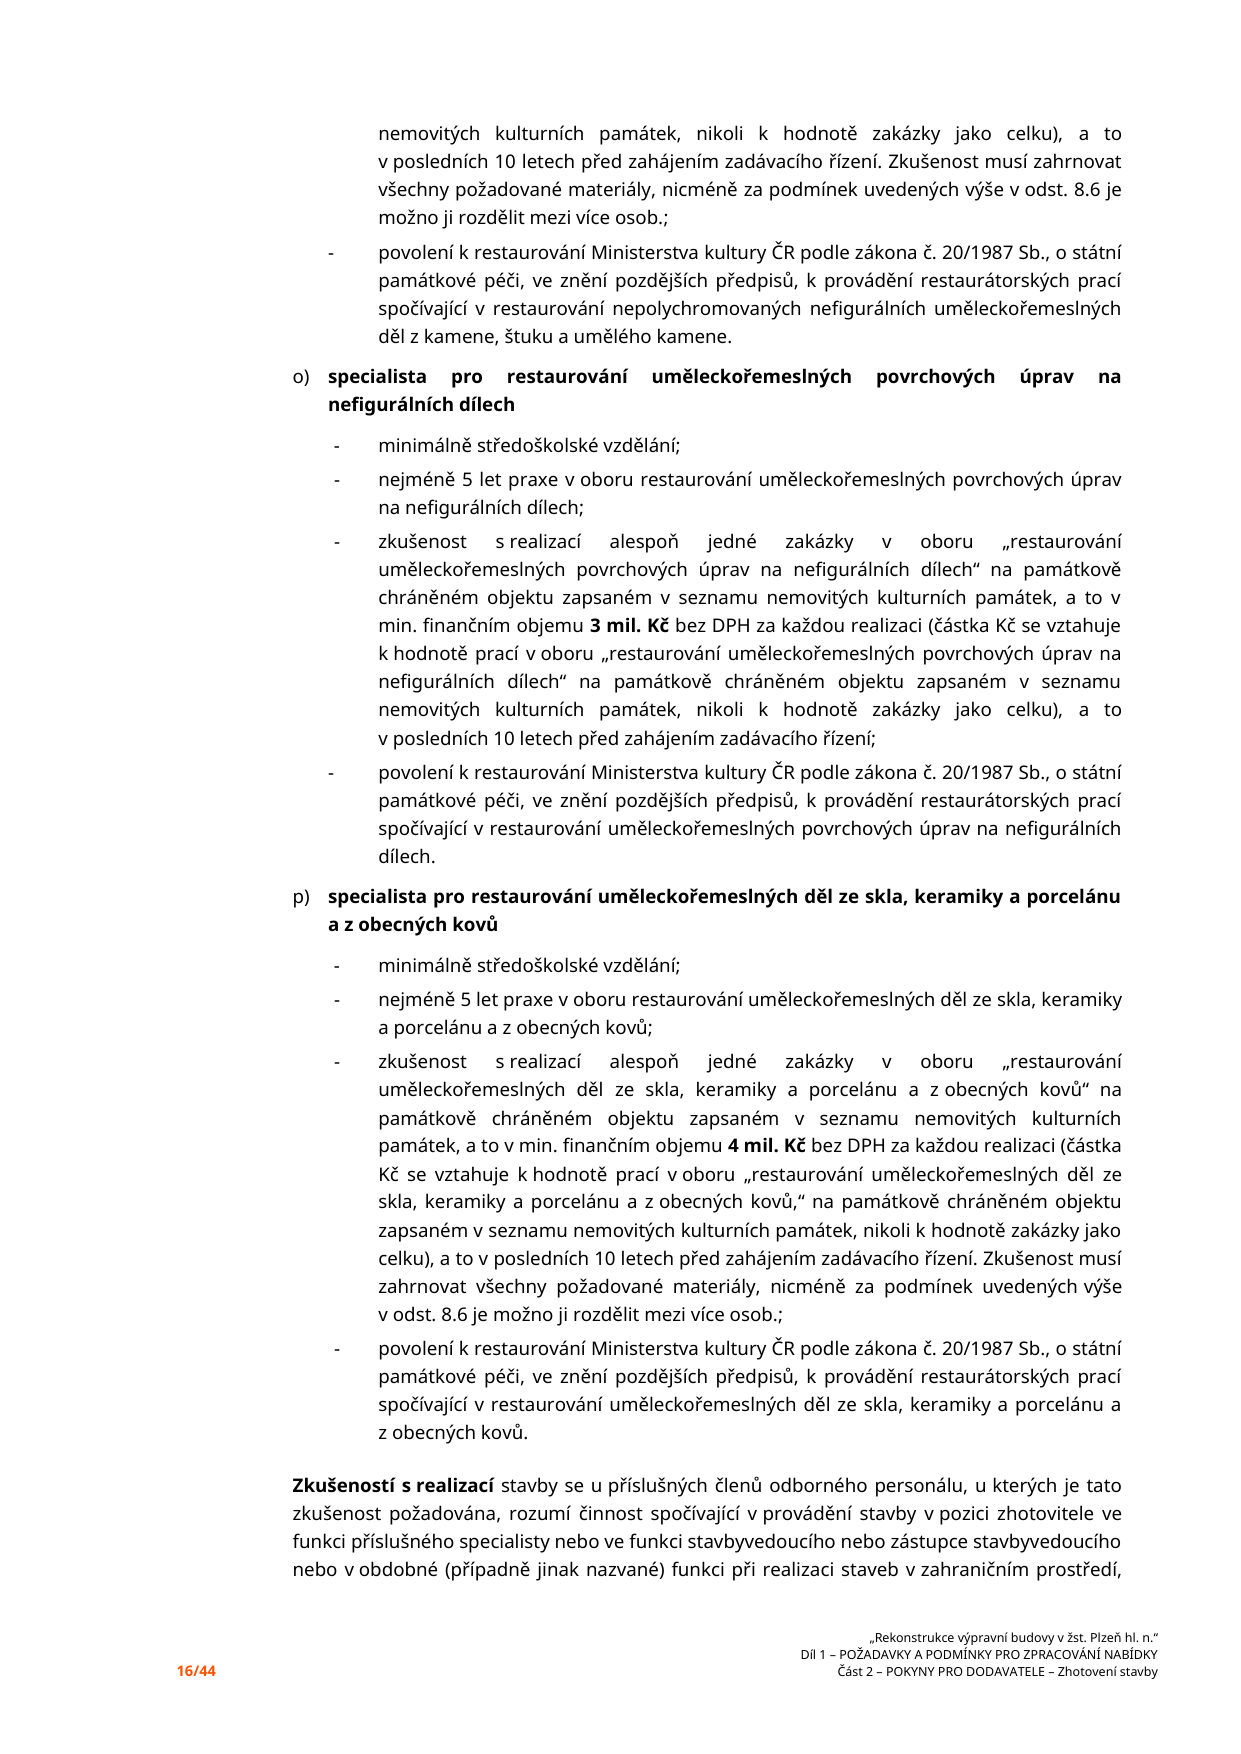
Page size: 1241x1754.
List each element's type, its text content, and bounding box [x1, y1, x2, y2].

text - povolení k restaurování Ministerstva kultury ČR podle zákona č. 20/1987 Sb., o státní památkové péči, ve znění pozdějších předpisů, k provádění restaurátorských prací spočívající v restaurování nepolychromovaných nefigurálních uměleckořemeslných děl z kamene, štuku a umělého kamene. [328, 239, 1122, 348]
text - zkušenost s realizací alespoň jedné zakázky v oboru „restaurování uměleckořemeslných děl ze skla, keramiky a porcelánu a z obecných kovů“ na památkově chráněném objektu zapsaném v seznamu nemovitých kulturních památek, a to v min. finančním objemu 4 mil. Kč bez DPH za každou realizaci (částka Kč se vztahuje k hodnotě prací v oboru „restaurování uměleckořemeslných děl ze skla, keramiky a porcelánu a z obecných kovů,“ na památkově chráněném objektu zapsaném v seznamu nemovitých kulturních památek, nikoli k hodnotě zakázky jako celku), a to v posledních 10 letech před zahájením zadávacího řízení. Zkušenost musí zahrnovat všechny požadované materiály, nicméně za podmínek uvedených výše v odst. 8.6 je možno ji rozdělit mezi více osob.; [334, 1049, 1122, 1326]
text - povolení k restaurování Ministerstva kultury ČR podle zákona č. 20/1987 Sb., o státní památkové péči, ve znění pozdějších předpisů, k provádění restaurátorských prací spočívající v restaurování uměleckořemeslných povrchových úprav na nefigurálních dílech. [328, 759, 1122, 869]
text - nejméně 5 let praxe v oboru restaurování uměleckořemeslných povrchových úprav na nefigurálních dílech; [334, 466, 1122, 520]
list specialista pro restaurování uměleckořemeslných děl ze skla, keramiky a porcelánu a z obecných kovů [292, 884, 1122, 937]
text - nejméně 5 let praxe v oboru restaurování uměleckořemeslných děl ze skla, keramiky a porcelánu a z obecných kovů; [334, 986, 1122, 1040]
text - povolení k restaurování Ministerstva kultury ČR podle zákona č. 20/1987 Sb., o státní památkové péči, ve znění pozdějších předpisů, k provádění restaurátorských prací spočívající v restaurování uměleckořemeslných děl ze skla, keramiky a porcelánu a z obecných kovů. [334, 1335, 1122, 1445]
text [334, 121, 1122, 230]
list specialista pro restaurování uměleckořemeslných povrchových úprav na nefigurálních dílech [292, 363, 1122, 417]
text - minimálně středoškolské vzdělání; [334, 952, 1122, 978]
text - zkušenost s realizací alespoň jedné zakázky v oboru „restaurování uměleckořemeslných povrchových úprav na nefigurálních dílech“ na památkově chráněném objektu zapsaném v seznamu nemovitých kulturních památek, a to v min. finančním objemu 3 mil. Kč bez DPH za každou realizaci (částka Kč se vztahuje k hodnotě prací v oboru „restaurování uměleckořemeslných povrchových úprav na nefigurálních dílech“ na památkově chráněném objektu zapsaném v seznamu nemovitých kulturních památek, nikoli k hodnotě zakázky jako celku), a to v posledních 10 letech před zahájením zadávacího řízení; [334, 529, 1122, 750]
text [292, 1472, 1122, 1582]
text - minimálně středoškolské vzdělání; [334, 432, 1122, 458]
